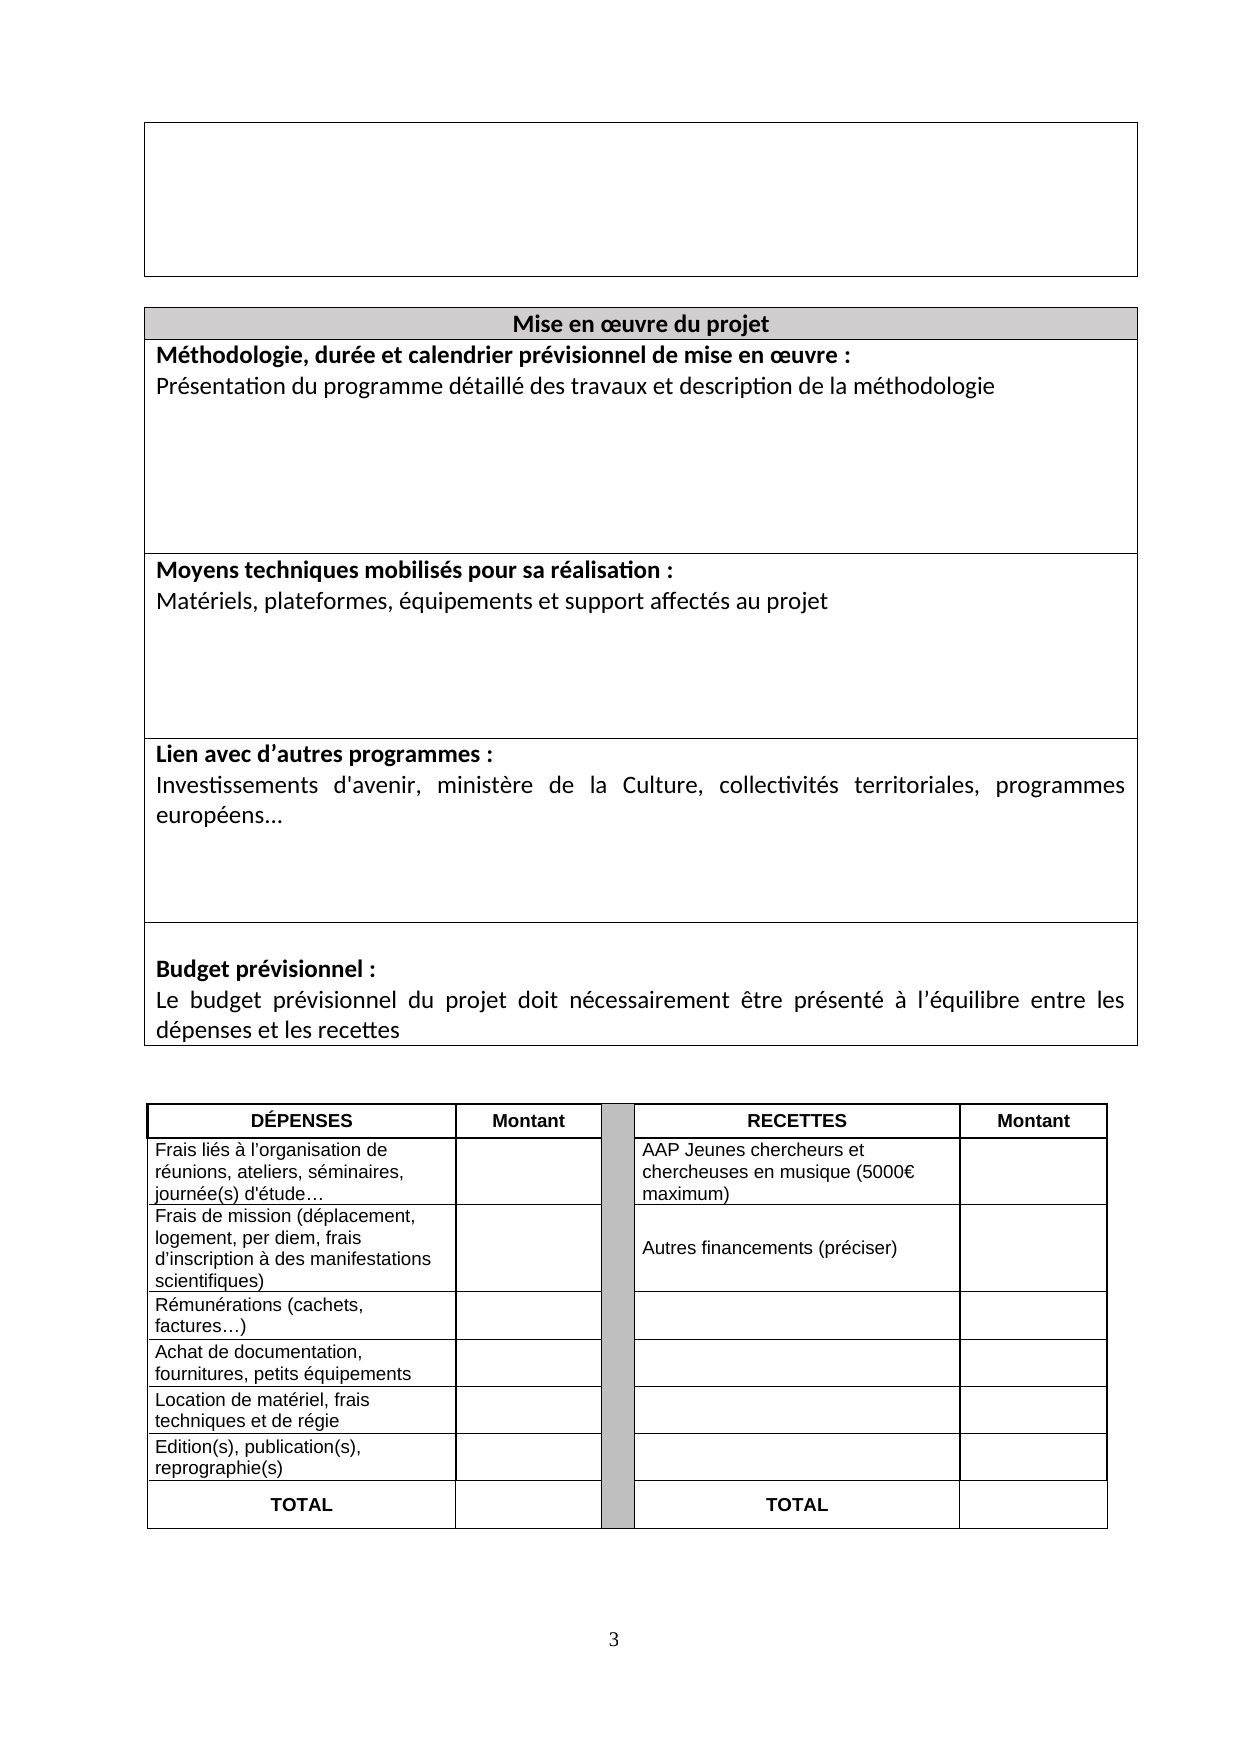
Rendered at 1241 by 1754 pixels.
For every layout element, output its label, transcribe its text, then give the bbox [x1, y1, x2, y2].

table_cell [457, 1387, 601, 1433]
table_cell Location de matériel, frais techniques et de régie [148, 1386, 455, 1433]
table_header Dépenses [149, 1105, 455, 1137]
table_cell [961, 1139, 1106, 1204]
table_header [602, 1104, 634, 1528]
table_cell [635, 1434, 959, 1480]
table_header Recettes [635, 1105, 959, 1137]
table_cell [145, 123, 1137, 276]
table_header Mise en œuvre du projet [145, 308, 1137, 339]
table_cell Autres financements (préciser) [635, 1205, 959, 1291]
table_cell Frais de mission (déplacement, logement, per diem, frais d’inscription à des manifestations scientifiques) [148, 1204, 455, 1291]
table_cell Achat de documentation, fournitures, petits équipements [148, 1339, 455, 1386]
table_cell [457, 1434, 601, 1480]
table_cell Moyens techniques mobilisés pour sa réalisation : Matériels, plateformes, équipements et support affectés au projet [145, 554, 1137, 737]
table_cell [457, 1205, 601, 1291]
table_cell Méthodologie, durée et calendrier prévisionnel de mise en œuvre : Présentation du programme détaillé des travaux et description de la méthodologie [145, 340, 1137, 553]
table_cell TOTAL [635, 1481, 959, 1528]
table_cell [961, 1205, 1106, 1291]
table_cell [456, 1481, 601, 1528]
table_cell [457, 1292, 601, 1338]
table_cell [635, 1340, 959, 1386]
table_cell Frais liés à l’organisation de réunions, ateliers, séminaires, journée(s) d'étude… [148, 1139, 455, 1204]
table_cell [635, 1292, 959, 1338]
table_cell [457, 1340, 601, 1386]
table_header Montant [961, 1105, 1106, 1137]
table_cell [961, 1387, 1106, 1433]
table_cell Budget prévisionnel : Le budget prévisionnel du projet doit nécessairement être présenté à l’équilibre entre les dépenses et les recettes [145, 923, 1137, 1045]
table_cell [635, 1387, 959, 1433]
table_cell TOTAL [148, 1480, 455, 1528]
table_cell Rémunérations (cachets, factures…) [148, 1291, 455, 1338]
table_cell [960, 1481, 1107, 1528]
table_cell Edition(s), publication(s), reprographie(s) [148, 1433, 455, 1480]
table_cell [961, 1434, 1106, 1480]
table_cell Lien avec d’autres programmes : Investissements d'avenir, ministère de la Culture, collectivités territoriales, programmes européens... [145, 739, 1137, 922]
table_cell [961, 1292, 1106, 1338]
table_cell [457, 1139, 601, 1204]
table_header Montant [457, 1105, 601, 1137]
table_cell AAP Jeunes chercheurs et chercheuses en musique (5000€ maximum) [635, 1139, 959, 1204]
table_cell [961, 1340, 1106, 1386]
